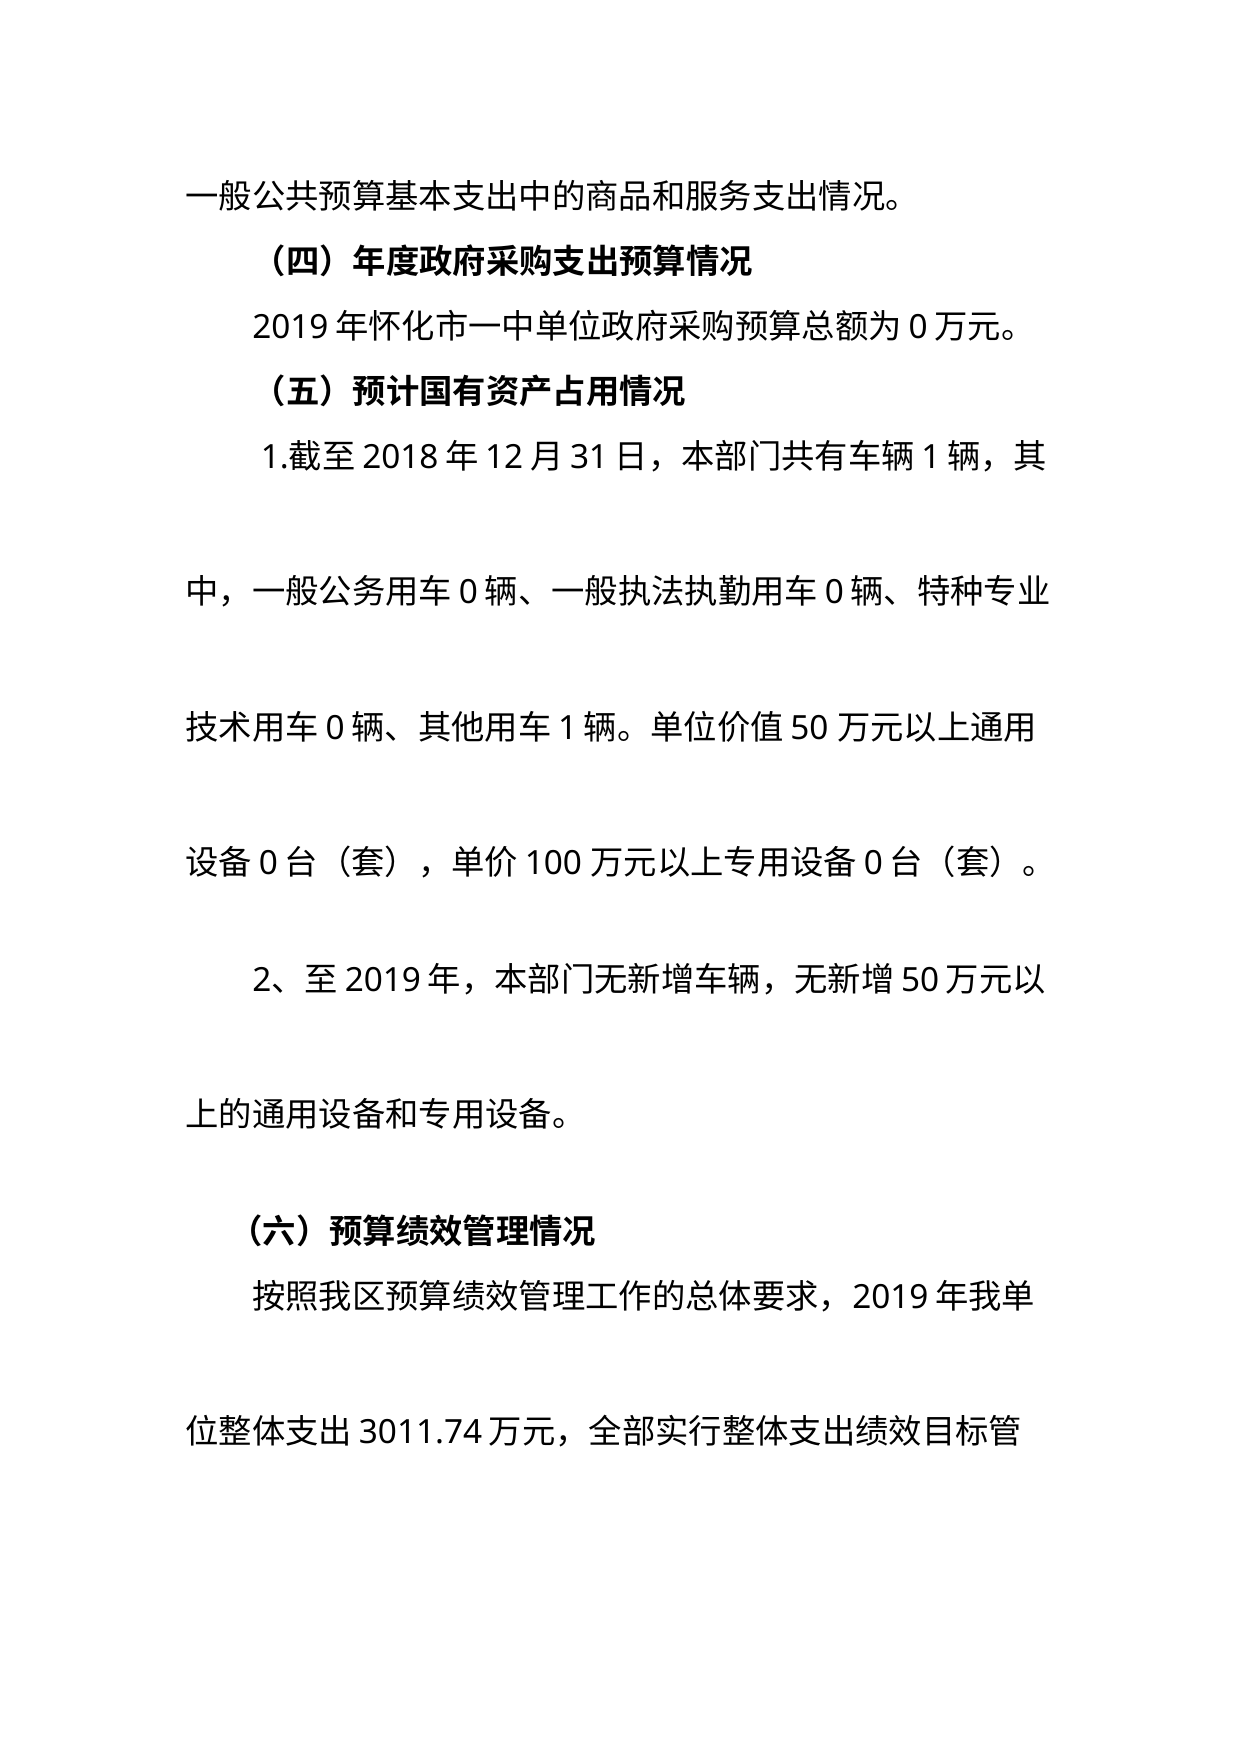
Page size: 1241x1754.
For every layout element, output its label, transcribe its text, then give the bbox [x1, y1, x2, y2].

text （六）预算绩效管理情况 [229, 1197, 1055, 1262]
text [185, 162, 1055, 227]
text （五）预计国有资产占用情况 [185, 357, 1055, 422]
text 1.截至2018年12月31日，本部门共有车辆1辆，其中，一般公务用车0辆、一般执法执勤用车0辆、特种专业技术用车0辆、其他用车1辆。单位价值50 万元以上通用设备0台（套），单价100 万元以上专用设备0台（套）。 [185, 422, 1055, 892]
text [185, 1262, 1055, 1462]
text 2019年怀化市一中单位政府采购预算总额为0万元。 [185, 292, 1055, 357]
text 2、至2019年，本部门无新增车辆，无新增50万元以上的通用设备和专用设备。 [185, 944, 1055, 1145]
text （四）年度政府采购支出预算情况 [185, 227, 1055, 292]
